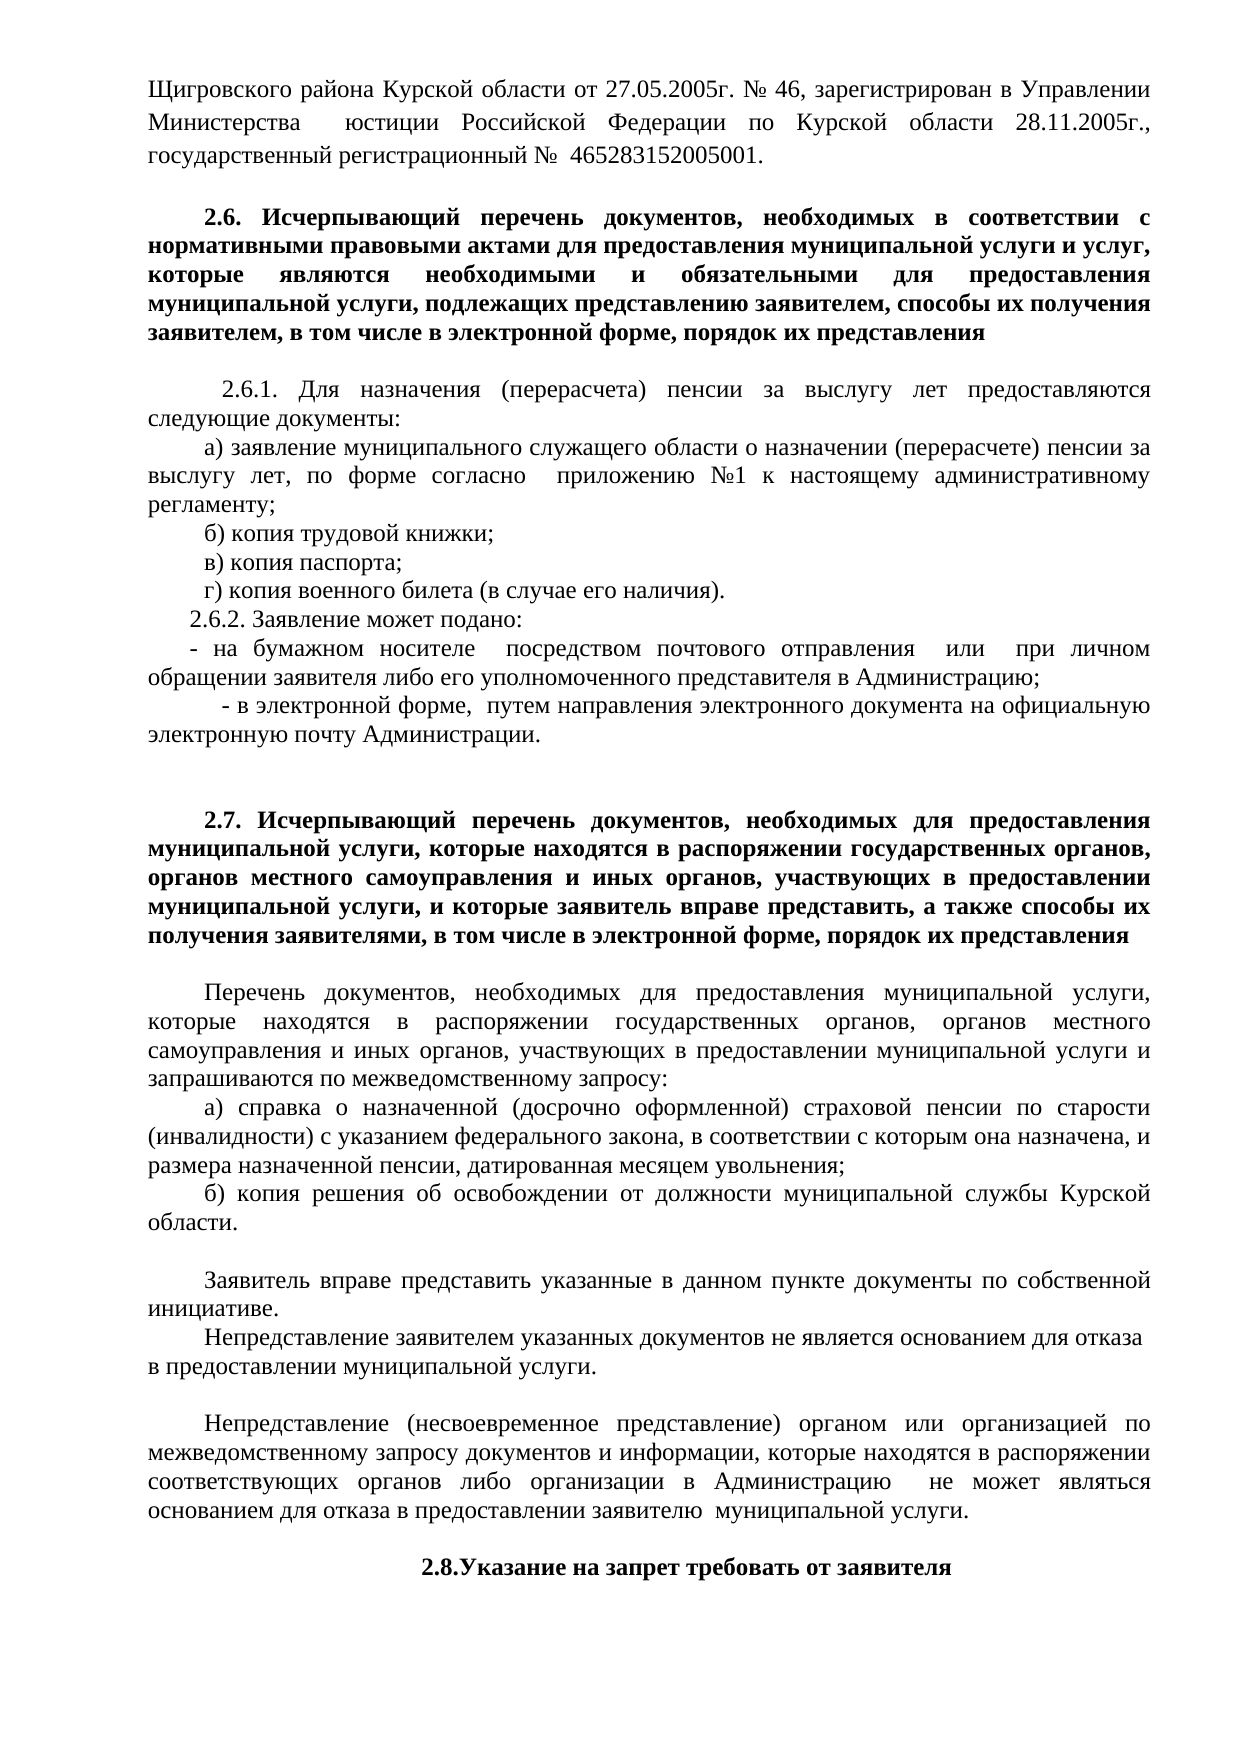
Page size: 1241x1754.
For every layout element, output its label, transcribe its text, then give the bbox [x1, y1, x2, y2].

text Заявитель вправе представить указанные в данном пункте документы по собственной инициативе. [148, 1265, 1152, 1322]
text Непредставление (несвоевременное представление) органом или организацией по межведомственному запросу документов и информации, которые находятся в распоряжении соответствующих органов либо организации в Администрацию не может являться основанием для отказа в предоставлении заявителю муниципальной услуги. [148, 1408, 1152, 1523]
text 2.6. Исчерпывающий перечень документов, необходимых в соответствии с нормативными правовыми актами для предоставления муниципальной услуги и услуг, которые являются необходимыми и обязательными для предоставления муниципальной услуги, подлежащих представлению заявителем, способы их получения заявителем, в том числе в электронной форме, порядок их представления [148, 202, 1152, 345]
text б) копия решения об освобождении от должности муниципальной службы Курской области. [148, 1178, 1152, 1236]
text - на бумажном носителе посредством почтового отправления или при личном обращении заявителя либо его уполномоченного представителя в Администрацию; [148, 633, 1152, 690]
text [148, 74, 1152, 169]
text б) копия трудовой книжки; [148, 518, 1152, 547]
text - в электронной форме, путем направления электронного документа на официальную электронную почту Администрации. [148, 690, 1152, 748]
text в) копия паспорта; [148, 547, 1152, 575]
text 2.6.2. Заявление может подано: [148, 604, 1152, 633]
text а) справка о назначенной (досрочно оформленной) страховой пенсии по старости (инвалидности) с указанием федерального закона, в соответствии с которым она назначена, и размера назначенной пенсии, датированная месяцем увольнения; [148, 1092, 1152, 1178]
text 2.6.1. Для назначения (перерасчета) пенсии за выслугу лет предоставляются следующие документы: [148, 374, 1152, 432]
text Непредставление заявителем указанных документов не является основанием для отказа [148, 1322, 1152, 1351]
text а) заявление муниципального служащего области о назначении (перерасчете) пенсии за выслугу лет, по форме согласно приложению №1 к настоящему административному регламенту; [148, 432, 1152, 518]
text в предоставлении муниципальной услуги. [148, 1351, 1152, 1380]
text г) копия военного билета (в случае его наличия). [148, 575, 1152, 604]
text 2.8.Указание на запрет требовать от заявителя [148, 1552, 1152, 1581]
text Перечень документов, необходимых для предоставления муниципальной услуги, которые находятся в распоряжении государственных органов, органов местного самоуправления и иных органов, участвующих в предоставлении муниципальной услуги и запрашиваются по межведомственному запросу: [148, 977, 1152, 1092]
text 2.7. Исчерпывающий перечень документов, необходимых для предоставления муниципальной услуги, которые находятся в распоряжении государственных органов, органов местного самоуправления и иных органов, участвующих в предоставлении муниципальной услуги, и которые заявитель вправе представить, а также способы их получения заявителями, в том числе в электронной форме, порядок их представления [148, 805, 1152, 948]
